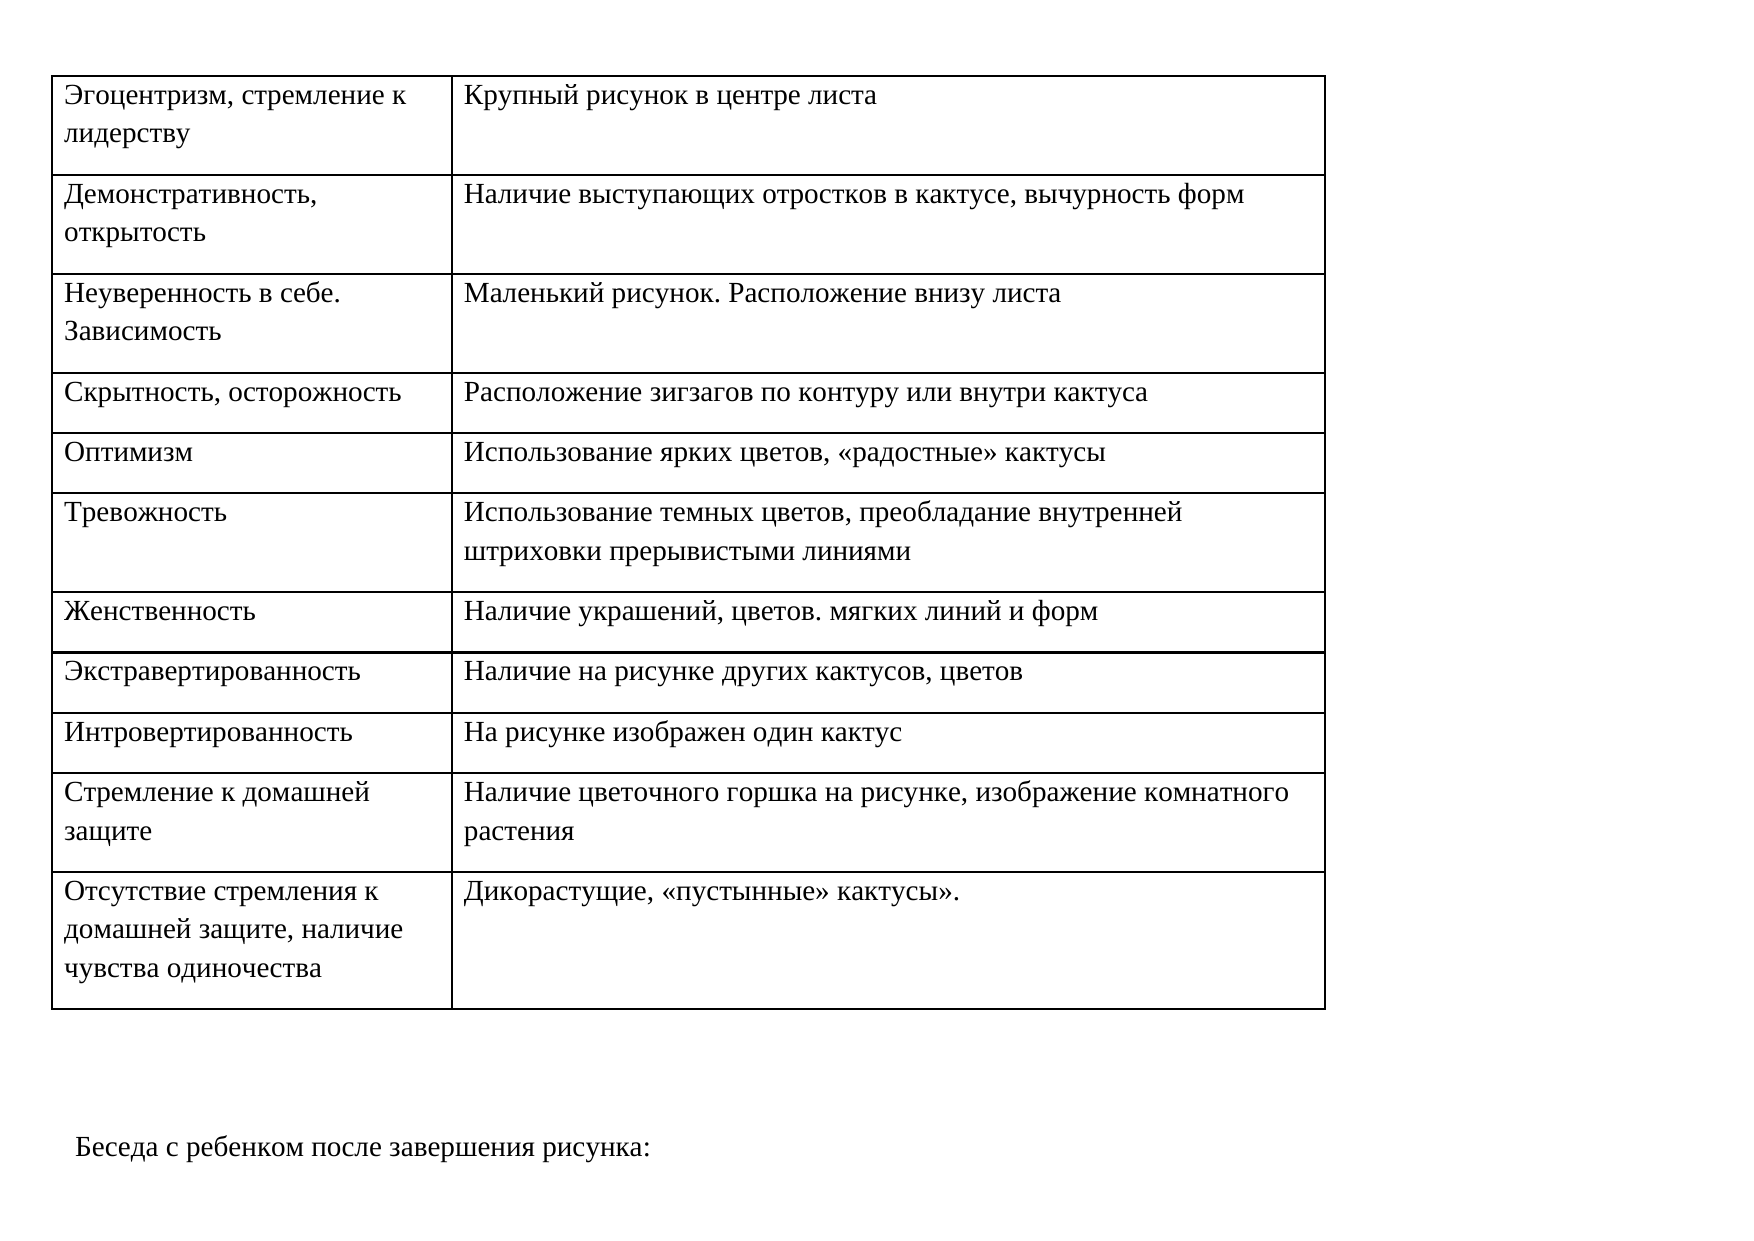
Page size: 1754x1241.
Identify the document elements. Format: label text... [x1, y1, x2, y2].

table_cell Наличие на рисунке других кактусов, цветов [453, 654, 1324, 712]
table_cell Демонстративность, открытость [53, 176, 451, 273]
table_cell Оптимизм [53, 434, 451, 492]
table_cell Крупный рисунок в центре листа [453, 77, 1324, 174]
table_cell Наличие цветочного горшка на рисунке, изображение комнатного растения [453, 774, 1324, 871]
table_cell Эгоцентризм, стремление к лидерству [53, 77, 451, 174]
table_cell Тревожность [53, 494, 451, 591]
table_cell Маленький рисунок. Расположение внизу листа [453, 275, 1324, 372]
table_cell Наличие украшений, цветов. мягких линий и форм [453, 593, 1324, 651]
text Беседа с ребенком после завершения рисунка: [75, 1129, 1679, 1163]
table_cell Интровертированность [53, 714, 451, 772]
table_cell Экстравертированность [53, 654, 451, 712]
table_cell Стремление к домашней защите [53, 774, 451, 871]
table_cell На рисунке изображен один кактус [453, 714, 1324, 772]
table_cell Скрытность, осторожность [53, 374, 451, 432]
table_cell Отсутствие стремления к домашней защите, наличие чувства одиночества [53, 873, 451, 1008]
table_cell Женственность [53, 593, 451, 651]
table_cell Расположение зигзагов по контуру или внутри кактуса [453, 374, 1324, 432]
table_cell Использование темных цветов, преобладание внутренней штриховки прерывистыми линиями [453, 494, 1324, 591]
table_cell Использование ярких цветов, «радостные» кактусы [453, 434, 1324, 492]
table_cell Неуверенность в себе. Зависимость [53, 275, 451, 372]
table_cell Дикорастущие, «пустынные» кактусы». [453, 873, 1324, 1008]
table_cell Наличие выступающих отростков в кактусе, вычурность форм [453, 176, 1324, 273]
